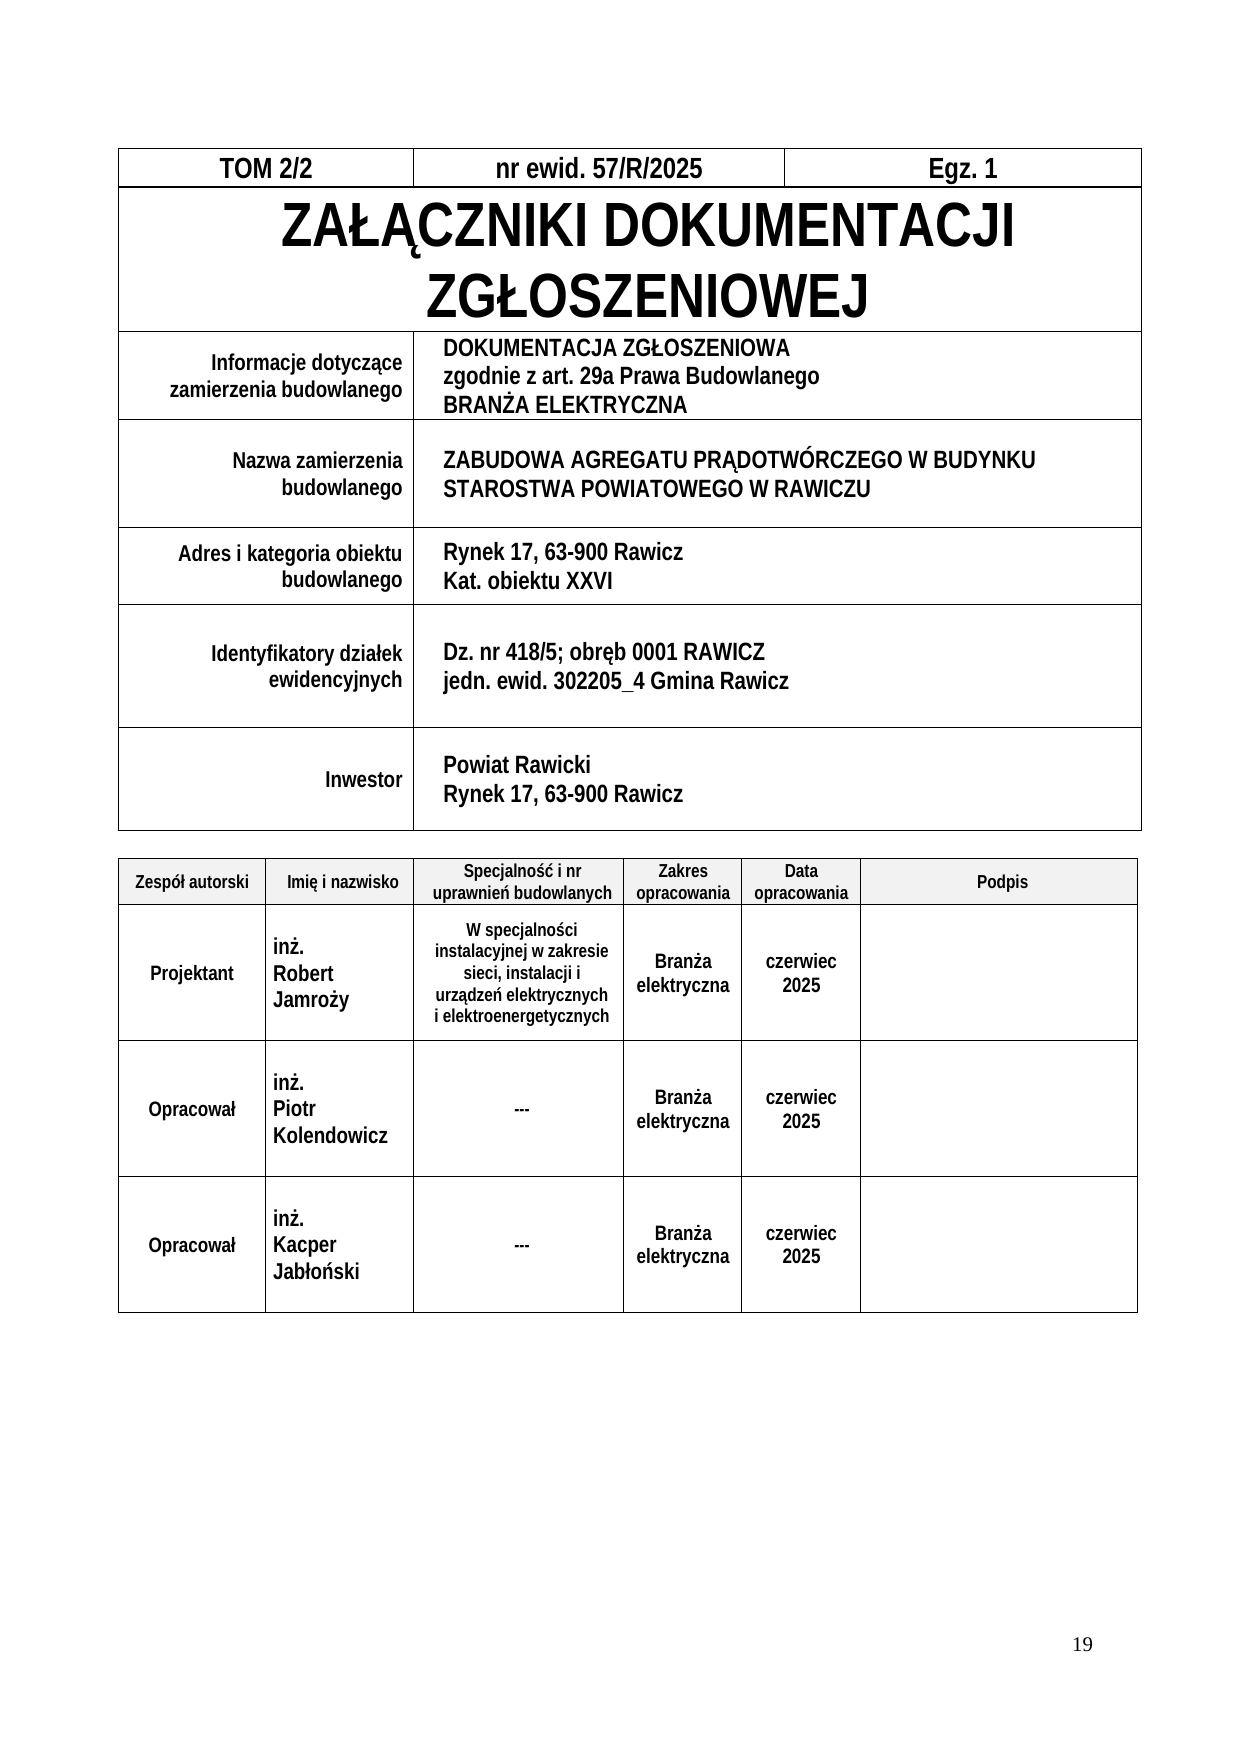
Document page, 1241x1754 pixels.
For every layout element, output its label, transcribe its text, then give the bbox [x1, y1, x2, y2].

table_cell Branża elektryczna [624, 1177, 741, 1312]
table_cell ZAŁĄCZNIKI DOKUMENTACJI ZGŁOSZENIOWEJ [119, 188, 1141, 331]
table_cell [861, 905, 1137, 1040]
table_cell czerwiec 2025 [742, 1041, 860, 1176]
table_cell Branża elektryczna [624, 1041, 741, 1176]
table_header Podpis [861, 859, 1137, 904]
table_cell --- [414, 1177, 623, 1312]
table_cell Branża elektryczna [624, 905, 741, 1040]
table_cell DOKUMENTACJA ZGŁOSZENIOWA zgodnie z art. 29a Prawa Budowlanego BRANŻA ELEKTRYCZNA [414, 332, 1141, 419]
table_cell czerwiec 2025 [742, 1177, 860, 1312]
table_cell Adres i kategoria obiektu budowlanego [119, 528, 413, 604]
table_cell Nazwa zamierzenia budowlanego [119, 420, 413, 527]
table_cell Inwestor [119, 728, 413, 829]
table_cell [861, 1177, 1137, 1312]
table_cell inż. Piotr Kolendowicz [266, 1041, 413, 1176]
table_cell Opracował [119, 1177, 265, 1312]
table_header Data opracowania [742, 859, 860, 904]
table_cell Informacje dotyczące zamierzenia budowlanego [119, 332, 413, 419]
table_cell Powiat Rawicki Rynek 17, 63-900 Rawicz [414, 728, 1141, 829]
table_header Imię i nazwisko [266, 859, 413, 904]
table_header TOM 2/2 [119, 149, 413, 186]
table_cell W specjalności instalacyjnej w zakresie sieci, instalacji i urządzeń elektrycznych i elektroenergetycznych [414, 905, 623, 1040]
table_cell Rynek 17, 63-900 Rawicz Kat. obiektu XXVI [414, 528, 1141, 604]
table_cell Projektant [119, 905, 265, 1040]
table_cell [861, 1041, 1137, 1176]
table_cell Dz. nr 418/5; obręb 0001 RAWICZ jedn. ewid. 302205_4 Gmina Rawicz [414, 605, 1141, 727]
table_header Specjalność i nr uprawnień budowlanych [414, 859, 623, 904]
table_header Egz. 1 [785, 149, 1141, 186]
table_cell inż. Kacper Jabłoński [266, 1177, 413, 1312]
table_cell --- [414, 1041, 623, 1176]
table_cell Opracował [119, 1041, 265, 1176]
table_cell ZABUDOWA AGREGATU PRĄDOTWÓRCZEGO W BUDYNKU STAROSTWA POWIATOWEGO W RAWICZU [414, 420, 1141, 527]
table_header nr ewid. 57/R/2025 [414, 149, 784, 186]
table_header Zakres opracowania [624, 859, 741, 904]
table_cell czerwiec 2025 [742, 905, 860, 1040]
table_cell inż. Robert Jamroży [266, 905, 413, 1040]
table_header Zespół autorski [119, 859, 265, 904]
table_cell Identyfikatory działek ewidencyjnych [119, 605, 413, 727]
